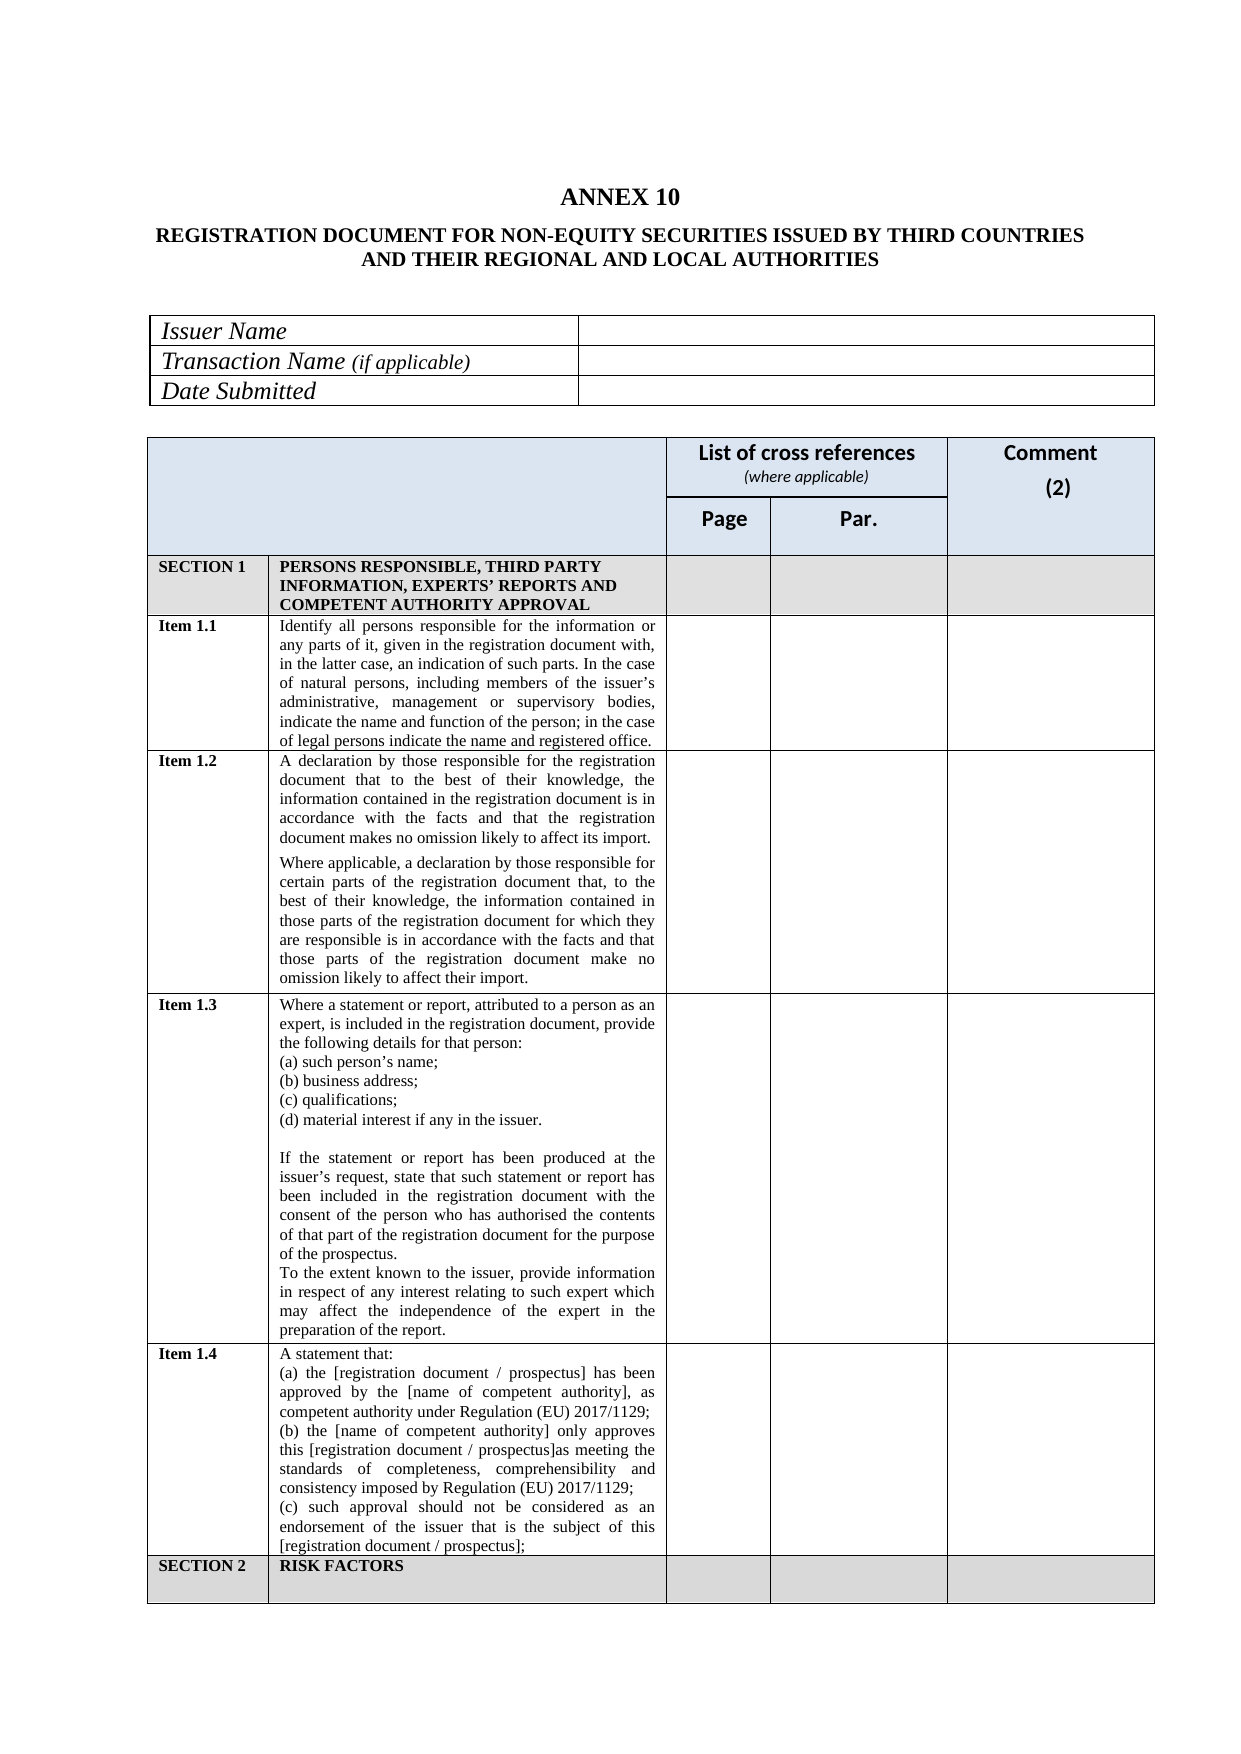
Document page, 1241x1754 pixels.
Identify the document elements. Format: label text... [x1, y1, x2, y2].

table_cell [948, 616, 1154, 750]
table_cell A statement that: (a) the [registration document / prospectus] has been approved by the [name of competent authority], as competent authority under Regulation (EU) 2017/1129; (b) the [name of competent authority] only approves this [registration document / prospectus]as meeting the standards of completeness, comprehensibility and consistency imposed by Regulation (EU) 2017/1129; (c) such approval should not be considered as an endorsement of the issuer that is the subject of this [registration document / prospectus]; [269, 1344, 666, 1555]
table_cell SECTION 2 [148, 1556, 268, 1602]
table_cell PERSONS RESPONSIBLE, THIRD PARTY INFORMATION, EXPERTS’ REPORTS AND COMPETENT AUTHORITY APPROVAL [269, 556, 666, 614]
table_cell [948, 1344, 1154, 1555]
table_cell A declaration by those responsible for the registration document that to the best of their knowledge, the information contained in the registration document is in accordance with the facts and that the registration document makes no omission likely to affect its import. Where applicable, a declaration by those responsible for certain parts of the registration document that, to the best of their knowledge, the information contained in those parts of the registration document for which they are responsible is in accordance with the facts and that those parts of the registration document make no omission likely to affect their import. [269, 751, 666, 993]
table_cell RISK FACTORS [269, 1556, 666, 1602]
table_cell Date Submitted [151, 376, 578, 404]
table_cell [771, 994, 947, 1343]
table_cell [667, 1556, 770, 1602]
table_cell [948, 751, 1154, 993]
table_cell [771, 616, 947, 750]
table_cell SECTION 1 [148, 556, 268, 614]
table_cell Page [667, 498, 770, 555]
table_cell Item 1.1 [148, 616, 268, 750]
table_cell Transaction Name (if applicable) [151, 346, 578, 375]
table_cell [948, 994, 1154, 1343]
table_cell Item 1.4 [148, 1344, 268, 1555]
text REGISTRATION DOCUMENT FOR NON-EQUITY SECURITIES ISSUED BY THIRD COUNTRIES AND THEIR REGIONAL AND LOCAL AUTHORITIES [150, 223, 1090, 271]
table_cell [667, 1344, 770, 1555]
table_cell [771, 751, 947, 993]
table_header Issuer Name [151, 316, 578, 345]
table_header List of cross references (where applicable) (1) [667, 438, 947, 496]
table_cell Par. [771, 498, 947, 555]
table_cell [948, 1556, 1154, 1602]
table_cell [948, 556, 1154, 614]
table_cell [771, 1344, 947, 1555]
table_cell [667, 556, 770, 614]
table_cell Identify all persons responsible for the information or any parts of it, given in the registration document with, in the latter case, an indication of such parts. In the case of natural persons, including members of the issuer’s administrative, management or supervisory bodies, indicate the name and function of the person; in the case of legal persons indicate the name and registered office. [269, 616, 666, 750]
table_cell Item 1.2 [148, 751, 268, 993]
table_header [148, 438, 666, 555]
table_cell [771, 556, 947, 614]
table_cell Item 1.3 [148, 994, 268, 1343]
table_header Comment (2) [948, 438, 1154, 555]
table_cell Where a statement or report, attributed to a person as an expert, is included in the registration document, provide the following details for that person: (a) such person’s name; (b) business address; (c) qualifications; (d) material interest if any in the issuer. If the statement or report has been produced at the issuer’s request, state that such statement or report has been included in the registration document with the consent of the person who has authorised the contents of that part of the registration document for the purpose of the prospectus. To the extent known to the issuer, provide information in respect of any interest relating to such expert which may affect the independence of the expert in the preparation of the report. [269, 994, 666, 1343]
table_cell [771, 1556, 947, 1602]
table_cell [667, 616, 770, 750]
table_cell [579, 346, 1154, 375]
table_cell [667, 751, 770, 993]
text ANNEX 10 [150, 182, 1090, 210]
table_cell [579, 376, 1154, 404]
table_cell [667, 994, 770, 1343]
table_header [579, 316, 1154, 345]
